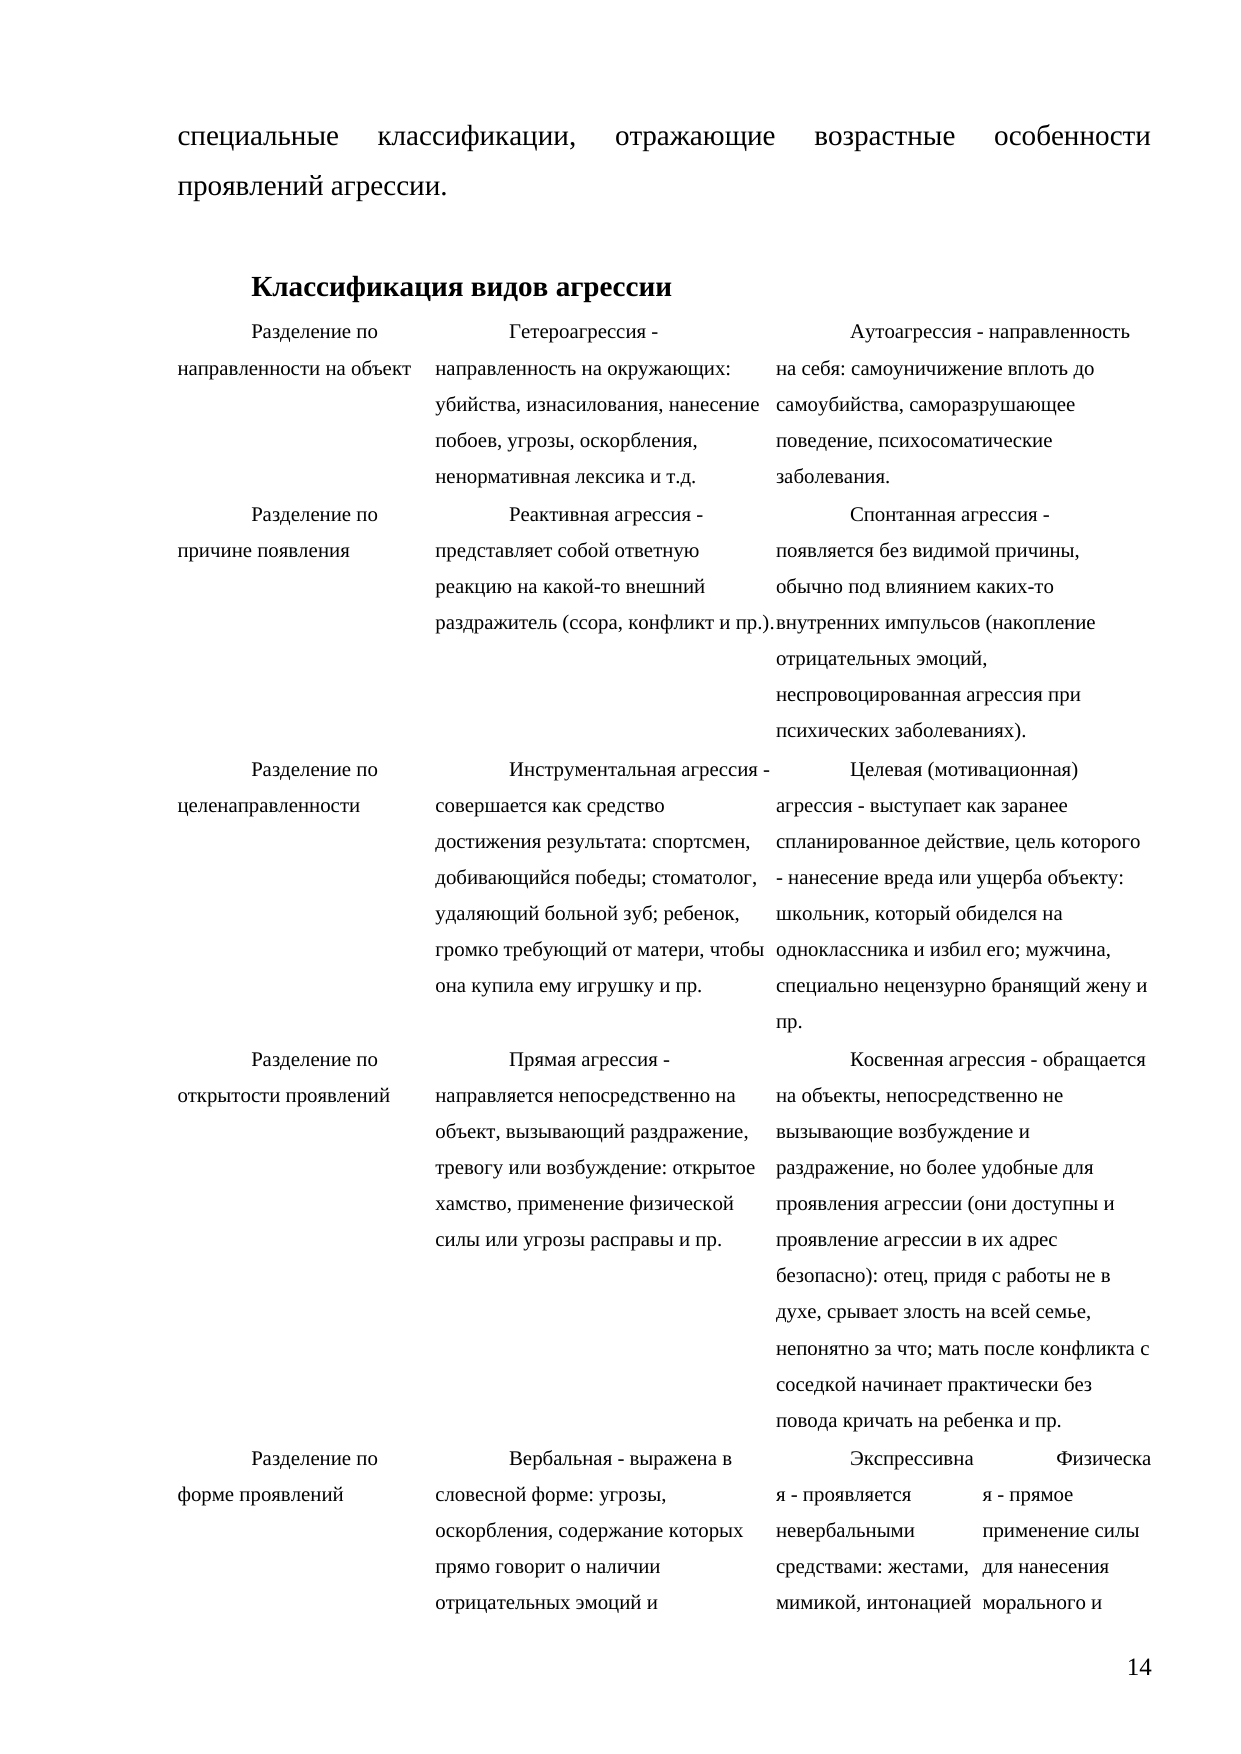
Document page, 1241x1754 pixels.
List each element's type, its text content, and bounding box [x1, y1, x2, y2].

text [177, 118, 1152, 202]
text Классификация видов агрессии [177, 269, 1152, 303]
